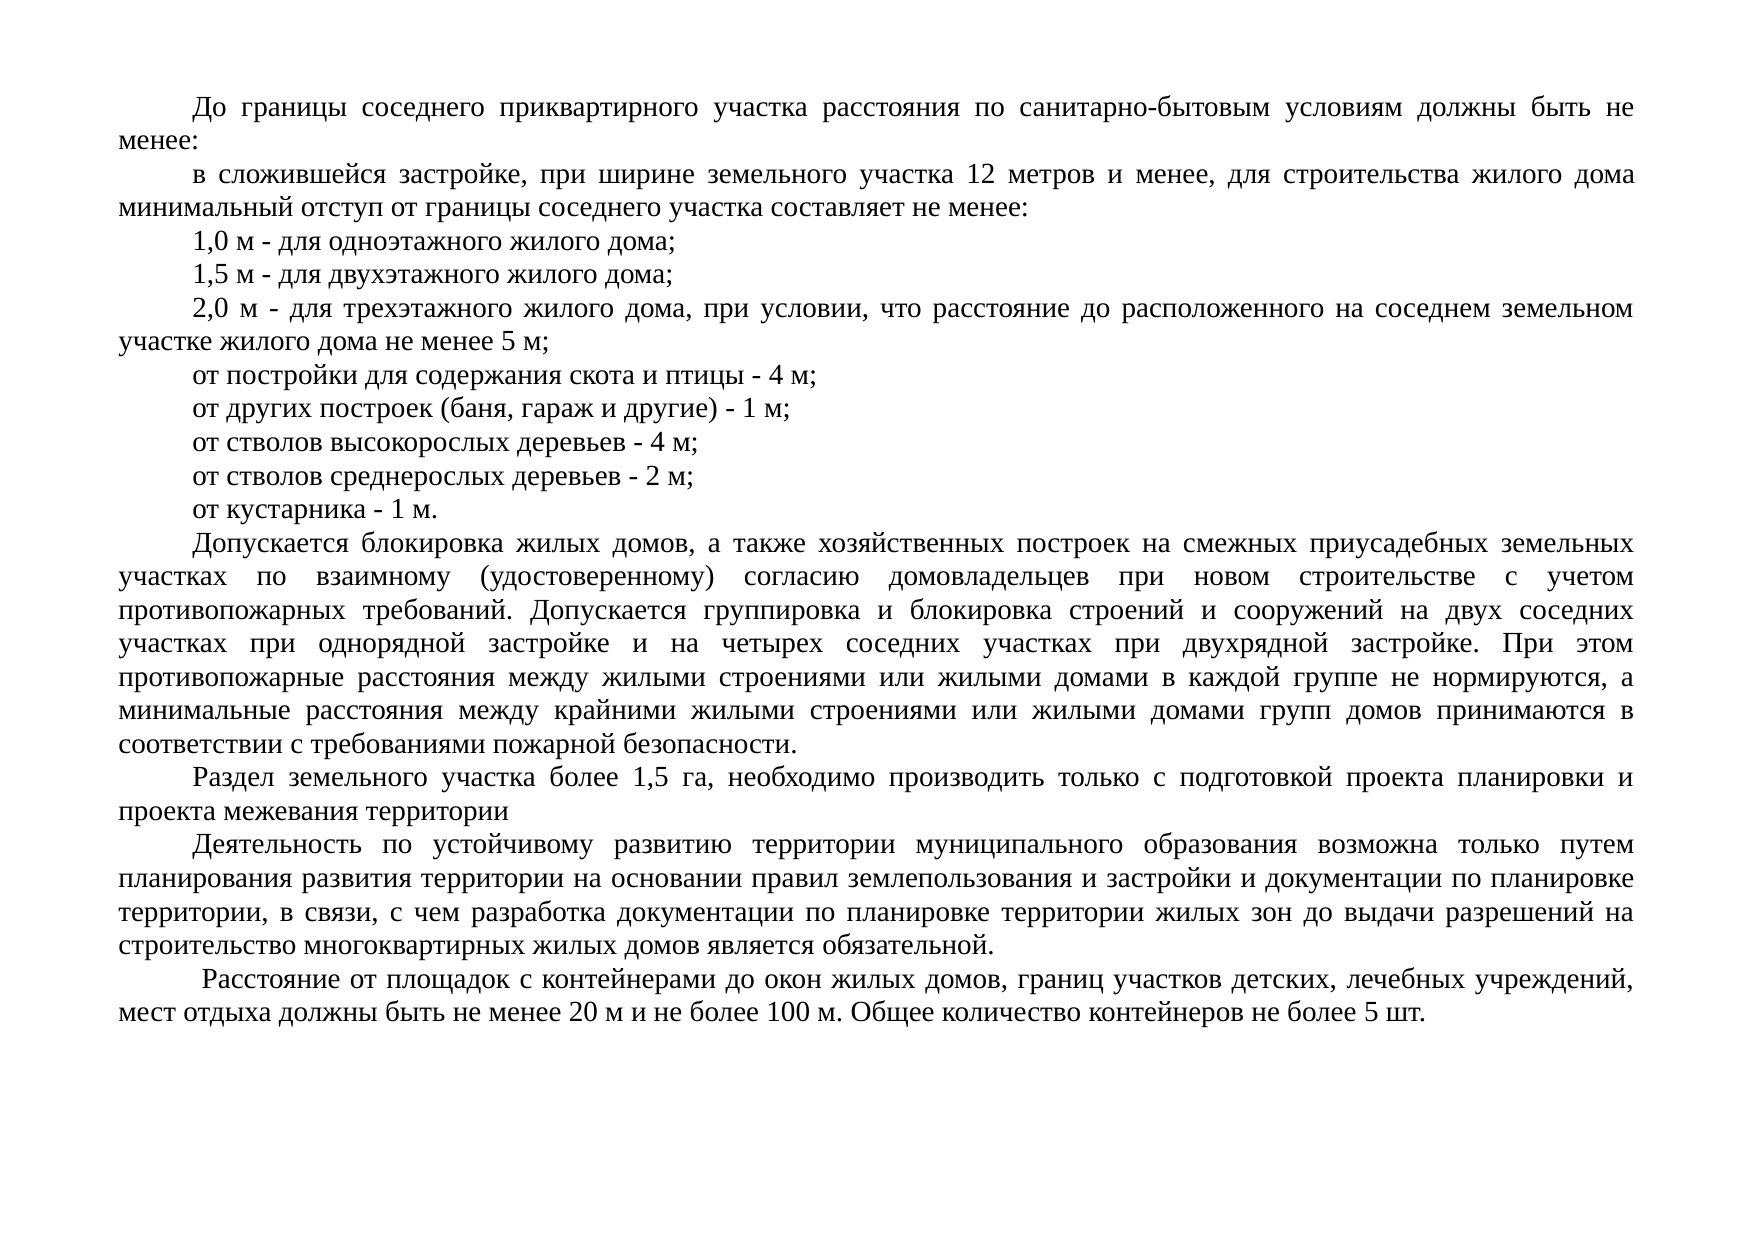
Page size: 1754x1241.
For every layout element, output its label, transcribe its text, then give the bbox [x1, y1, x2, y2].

text Допускается блокировка жилых домов, а также хозяйственных построек на смежных приусадебных земельных участках по взаимному (удостоверенному) согласию домовладельцев при новом строительстве с учетом противопожарных требований. Допускается группировка и блокировка строений и сооружений на двух соседних участках при однорядной застройке и на четырех соседних участках при двухрядной застройке. При этом противопожарные расстояния между жилыми строениями или жилыми домами в каждой группе не нормируются, а минимальные расстояния между крайними жилыми строениями или жилыми домами групп домов принимаются в соответствии с требованиями пожарной безопасности. [118, 525, 1636, 759]
text от стволов высокорослых деревьев - 4 м; [118, 424, 1636, 458]
text от других построек (баня, гараж и другие) - 1 м; [118, 391, 1636, 424]
text от стволов среднерослых деревьев - 2 м; [118, 458, 1636, 491]
text Раздел земельного участка более 1,5 га, необходимо производить только с подготовкой проекта планировки и проекта межевания территории [118, 759, 1636, 827]
text от постройки для содержания скота и птицы - 4 м; [118, 357, 1636, 391]
text 2,0 м - для трехэтажного жилого дома, при условии, что расстояние до расположенного на соседнем земельном участке жилого дома не менее 5 м; [118, 290, 1636, 357]
text 1,5 м - для двухэтажного жилого дома; [118, 256, 1636, 290]
text Деятельность по устойчивому развитию территории муниципального образования возможна только путем планирования развития территории на основании правил землепользования и застройки и документации по планировке территории, в связи, с чем разработка документации по планировке территории жилых зон до выдачи разрешений на строительство многоквартирных жилых домов является обязательной. [118, 827, 1636, 961]
text в сложившейся застройке, при ширине земельного участка 12 метров и менее, для строительства жилого дома минимальный отступ от границы соседнего участка составляет не менее: [118, 156, 1636, 223]
text Расстояние от площадок с контейнерами до окон жилых домов, границ участков детских, лечебных учреждений, мест отдыха должны быть не менее 20 м и не более 100 м. Общее количество контейнеров не более 5 шт. [118, 961, 1636, 1028]
text от кустарника - 1 м. [118, 491, 1636, 525]
text До границы соседнего приквартирного участка расстояния по санитарно-бытовым условиям должны быть не менее: [118, 89, 1636, 156]
text 1,0 м - для одноэтажного жилого дома; [118, 223, 1636, 256]
